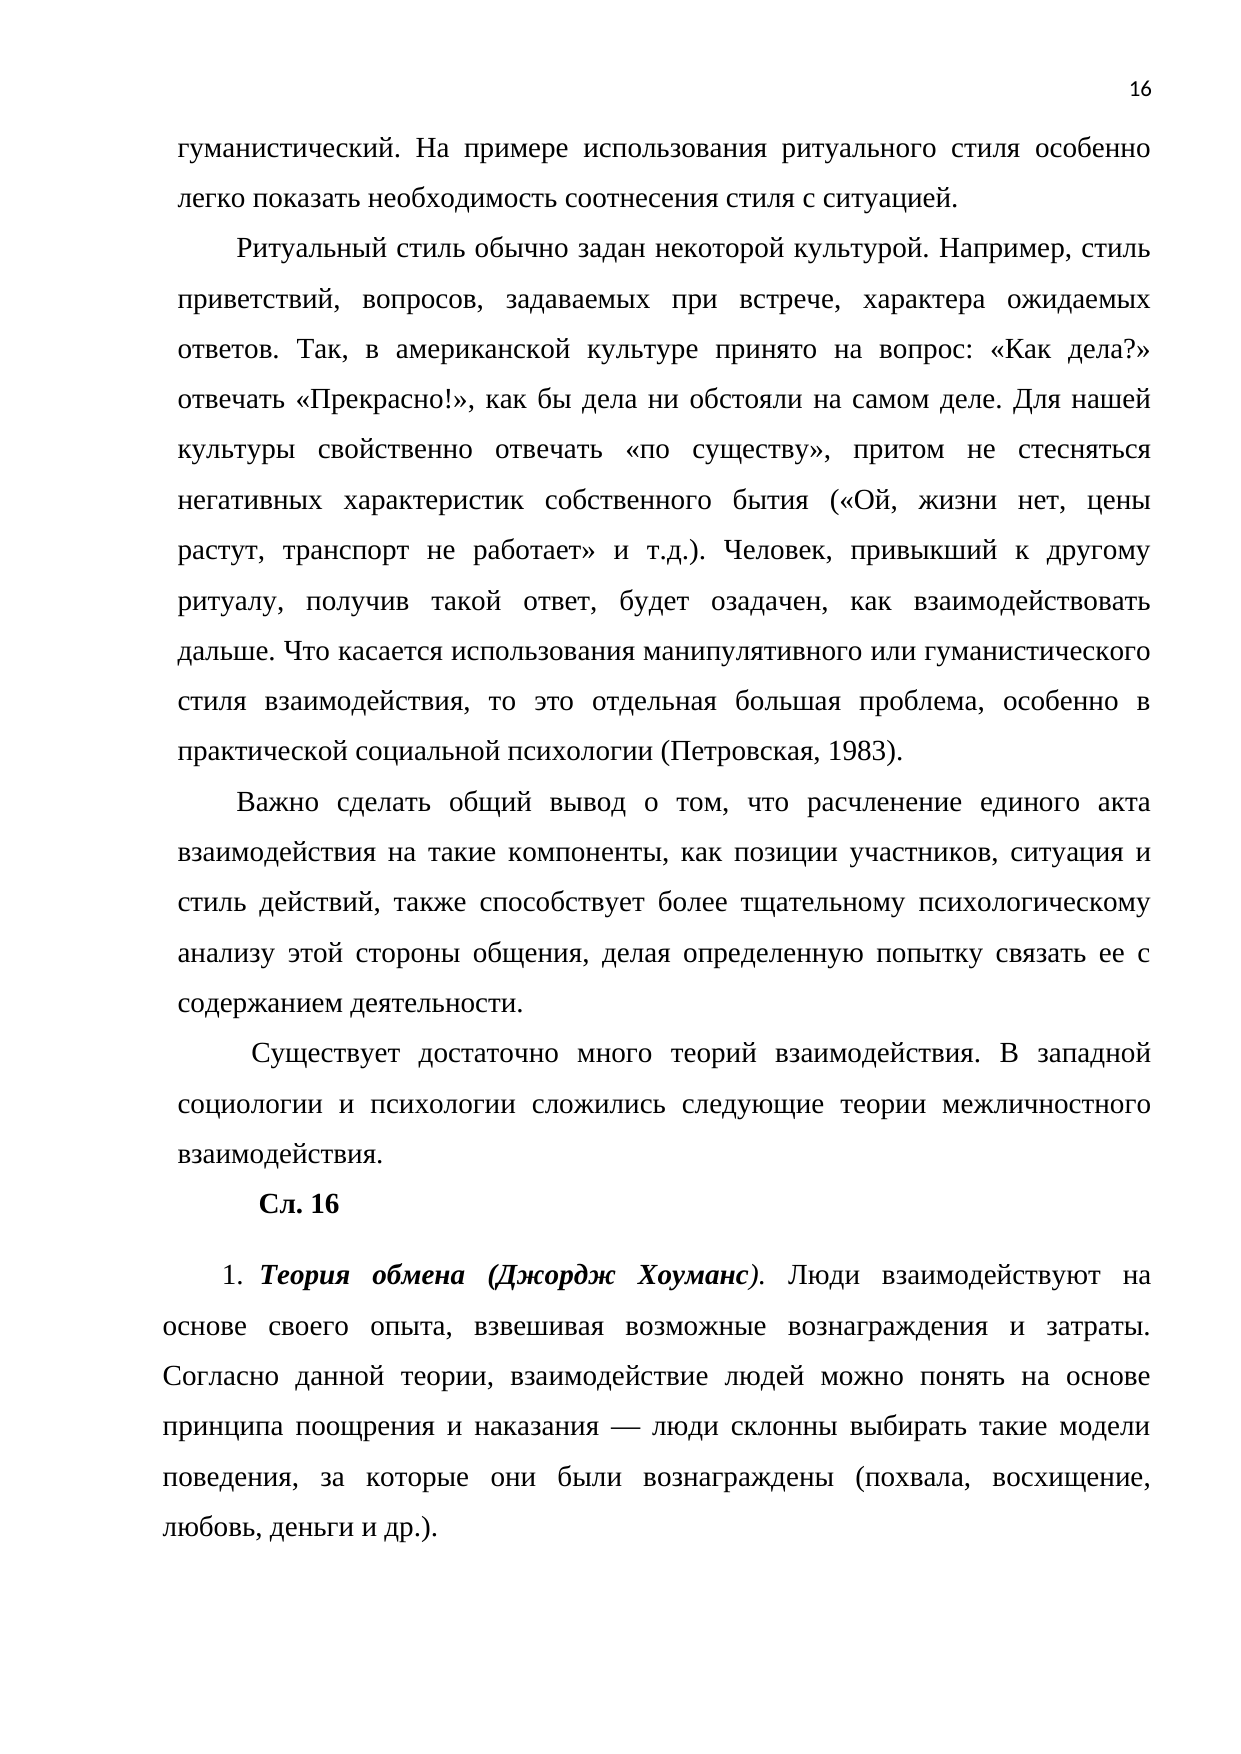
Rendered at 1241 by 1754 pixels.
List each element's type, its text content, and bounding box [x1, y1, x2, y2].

list Важно сделать общий вывод о том, что расчленение единого акта взаимодействия на такие компоненты, как позиции участников, ситуация и стиль действий, также способствует более тщательному психологическому анализу этой стороны общения, делая определенную попытку связать ее с содержанием деятельности. [177, 784, 1152, 1019]
list Теория обмена (Джордж Хоуманс). Люди взаимодействуют на основе своего опыта, взвешивая возможные вознаграждения и затраты. Согласно данной теории, взаимодействие людей можно понять на основе принципа поощрения и наказания — люди склонны выбирать такие модели поведения, за которые они были вознаграждены (похвала, восхищение, любовь, деньги и др.). [162, 1257, 1152, 1543]
list Ритуальный стиль обычно задан некоторой культурой. Например, стиль приветствий, вопросов, задаваемых при встрече, характера ожидаемых ответов. Так, в американской культуре принято на вопрос: «Как дела?» отвечать «Прекрасно!», как бы дела ни обстояли на самом деле. Для нашей культуры свойственно отвечать «по существу», притом не стесняться негативных характеристик собственного бытия («Ой, жизни нет, цены растут, транспорт не работает» и т.д.). Человек, привыкший к другому ритуалу, получив такой ответ, будет озадачен, как взаимодействовать дальше. Что касается использования манипулятивного или гуманистического стиля взаимодействия, то это отдельная большая проблема, особенно в практической социальной психологии (Петровская, 1983). [177, 230, 1152, 767]
list Существует достаточно много теорий взаимодействия. В западной социологии и психологии сложились следующие теории межличностного взаимодействия. [177, 1035, 1152, 1169]
list Сл. 16 [177, 1186, 1152, 1220]
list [177, 130, 1152, 214]
